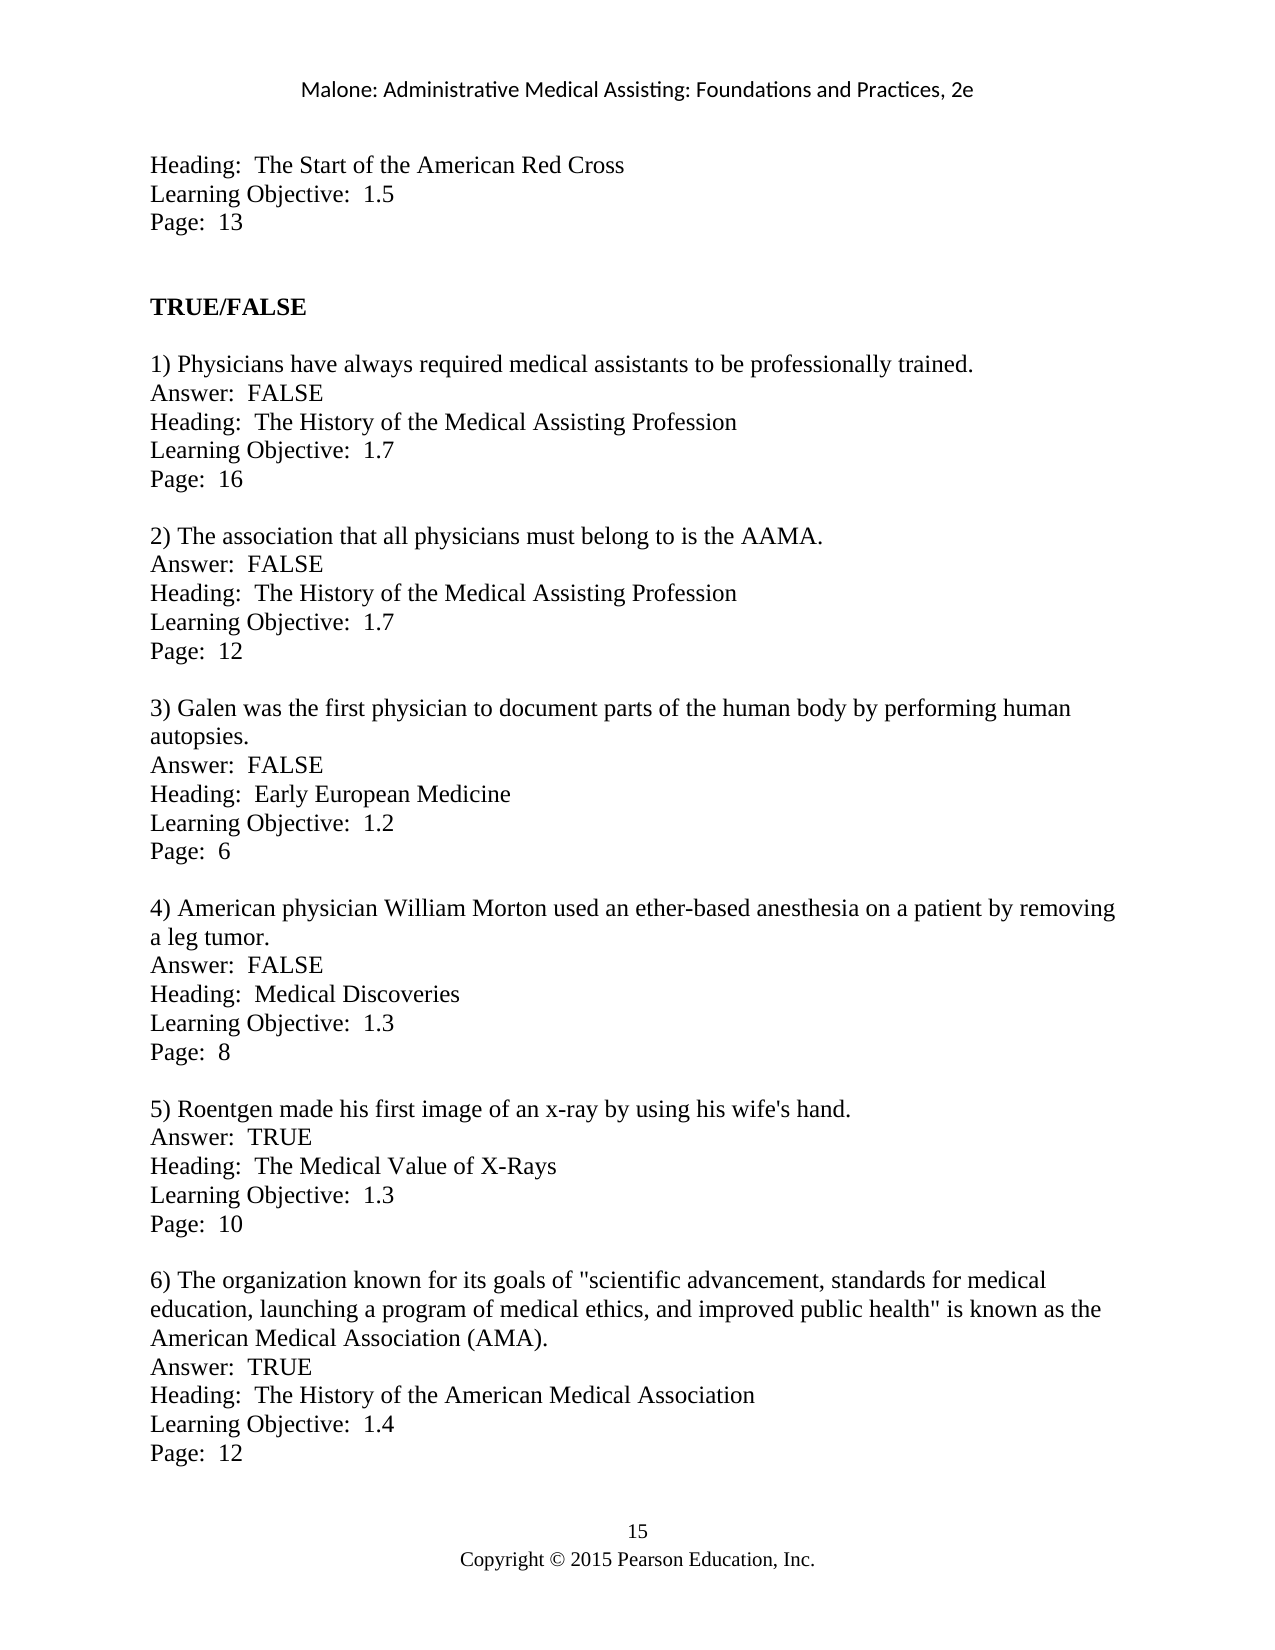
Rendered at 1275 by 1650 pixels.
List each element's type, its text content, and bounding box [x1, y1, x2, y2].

text Page: 6 [150, 836, 1125, 865]
text Page: 16 [150, 464, 1125, 493]
text Learning Objective: 1.7 [150, 607, 1125, 636]
text 2) The association that all physicians must belong to is the AAMA. [150, 521, 1125, 549]
text Heading: Early European Medicine [150, 779, 1125, 808]
text Heading: The History of the Medical Assisting Profession [150, 578, 1125, 607]
text 5) Roentgen made his first image of an x-ray by using his wife's hand. [150, 1094, 1125, 1122]
text Heading: The Medical Value of X-Rays [150, 1151, 1125, 1180]
text 4) American physician William Morton used an ether-based anesthesia on a patient by removing a leg tumor. [150, 893, 1125, 951]
text Heading: The Start of the American Red Cross [150, 150, 1125, 179]
text Answer: FALSE [150, 951, 1125, 979]
text Answer: FALSE [150, 750, 1125, 779]
text Page: 12 [150, 636, 1125, 664]
text 6) The organization known for its goals of "scientific advancement, standards for medical education, launching a program of medical ethics, and improved public health" is known as the American Medical Association (AMA). [150, 1265, 1125, 1352]
text Learning Objective: 1.4 [150, 1409, 1125, 1438]
text Page: 12 [150, 1438, 1125, 1467]
text Answer: TRUE [150, 1122, 1125, 1151]
text Answer: FALSE [150, 378, 1125, 407]
text Page: 13 [150, 207, 1125, 236]
text 3) Galen was the first physician to document parts of the human body by performing human autopsies. [150, 693, 1125, 750]
text Heading: Medical Discoveries [150, 979, 1125, 1008]
text Page: 8 [150, 1037, 1125, 1066]
text Heading: The History of the American Medical Association [150, 1380, 1125, 1409]
text Learning Objective: 1.3 [150, 1180, 1125, 1209]
text Learning Objective: 1.2 [150, 808, 1125, 836]
text Page: 10 [150, 1209, 1125, 1237]
text Learning Objective: 1.3 [150, 1008, 1125, 1037]
text Heading: The History of the Medical Assisting Profession [150, 407, 1125, 435]
text Learning Objective: 1.5 [150, 179, 1125, 207]
text TRUE/FALSE [150, 292, 1125, 321]
text Answer: TRUE [150, 1352, 1125, 1380]
text Learning Objective: 1.7 [150, 435, 1125, 464]
text 1) Physicians have always required medical assistants to be professionally trained. [150, 349, 1125, 378]
text Answer: FALSE [150, 549, 1125, 578]
